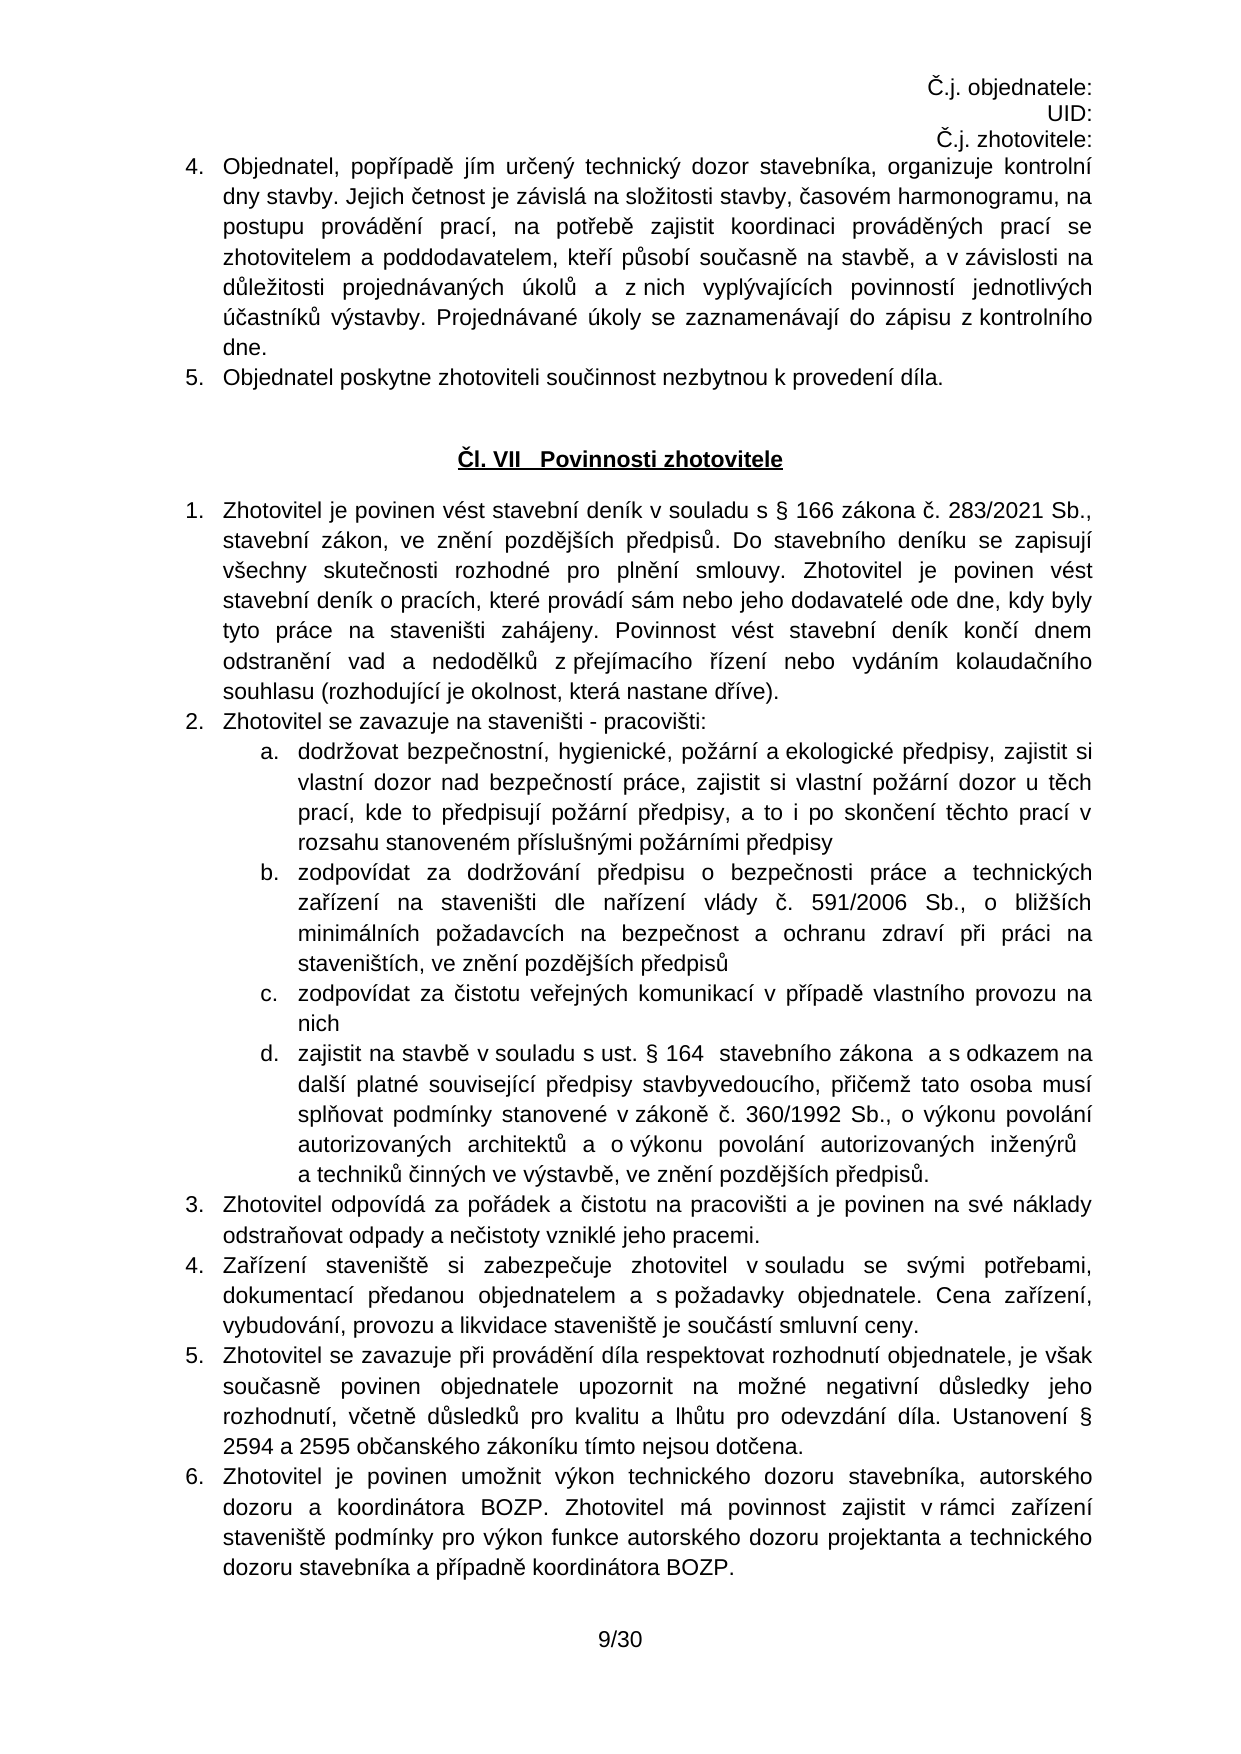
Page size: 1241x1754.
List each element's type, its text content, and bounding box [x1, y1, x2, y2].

list zajistit na stavbě v souladu s ust. § 164 stavebního zákona a s odkazem na další platné související předpisy stavbyvedoucího, přičemž tato osoba musí splňovat podmínky stanovené v zákoně č. 360/1992 Sb., o výkonu povolání autorizovaných architektů a o výkonu povolání autorizovaných inženýrů a techniků činných ve výstavbě, ve znění pozdějších předpisů. [260, 1040, 1093, 1187]
list Zhotovitel se zavazuje při provádění díla respektovat rozhodnutí objednatele, je však současně povinen objednatele upozornit na možné negativní důsledky jeho rozhodnutí, včetně důsledků pro kvalitu a lhůtu pro odevzdání díla. Ustanovení § 2594 a 2595 občanského zákoníku tímto nejsou dotčena. [185, 1342, 1093, 1459]
list Zhotovitel se zavazuje na staveništi - pracovišti: [185, 708, 1093, 734]
list Objednatel, popřípadě jím určený technický dozor stavebníka, organizuje kontrolní dny stavby. Jejich četnost je závislá na složitosti stavby, časovém harmonogramu, na postupu provádění prací, na potřebě zajistit koordinaci prováděných prací se zhotovitelem a poddodavatelem, kteří působí současně na stavbě, a v závislosti na důležitosti projednávaných úkolů a z nich vyplývajících povinností jednotlivých účastníků výstavby. Projednávané úkoly se zaznamenávají do zápisu z kontrolního dne. [185, 153, 1093, 360]
list Zhotovitel odpovídá za pořádek a čistotu na pracovišti a je povinen na své náklady odstraňovat odpady a nečistoty vzniklé jeho pracemi. [185, 1191, 1093, 1248]
list Zařízení staveniště si zabezpečuje zhotovitel v souladu se svými potřebami, dokumentací předanou objednatelem a s požadavky objednatele. Cena zařízení, vybudování, provozu a likvidace staveniště je součástí smluvní ceny. [185, 1252, 1093, 1338]
list Objednatel poskytne zhotoviteli součinnost nezbytnou k provedení díla. [185, 364, 1093, 391]
list Zhotovitel je povinen vést stavební deník v souladu s § 166 zákona č. 283/2021 Sb., stavební zákon, ve znění pozdějších předpisů. Do stavebního deníku se zapisují všechny skutečnosti rozhodné pro plnění smlouvy. Zhotovitel je povinen vést stavební deník o pracích, které provádí sám nebo jeho dodavatelé ode dne, kdy byly tyto práce na staveništi zahájeny. Povinnost vést stavební deník končí dnem odstranění vad a nedodělků z přejímacího řízení nebo vydáním kolaudačního souhlasu (rozhodující je okolnost, která nastane dříve). [185, 497, 1093, 704]
list zodpovídat za dodržování předpisu o bezpečnosti práce a technických zařízení na staveništi dle nařízení vlády č. 591/2006 Sb., o bližších minimálních požadavcích na bezpečnost a ochranu zdraví při práci na staveništích, ve znění pozdějších předpisů [260, 859, 1093, 976]
text Čl. VII Povinnosti zhotovitele [148, 446, 1093, 472]
list zodpovídat za čistotu veřejných komunikací v případě vlastního provozu na nich [260, 980, 1093, 1036]
list Zhotovitel je povinen umožnit výkon technického dozoru stavebníka, autorského dozoru a koordinátora BOZP. Zhotovitel má povinnost zajistit v rámci zařízení staveniště podmínky pro výkon funkce autorského dozoru projektanta a technického dozoru stavebníka a případně koordinátora BOZP. [185, 1463, 1093, 1580]
list dodržovat bezpečnostní, hygienické, požární a ekologické předpisy, zajistit si vlastní dozor nad bezpečností práce, zajistit si vlastní požární dozor u těch prací, kde to předpisují požární předpisy, a to i po skončení těchto prací v rozsahu stanoveném příslušnými požárními předpisy [260, 738, 1093, 855]
